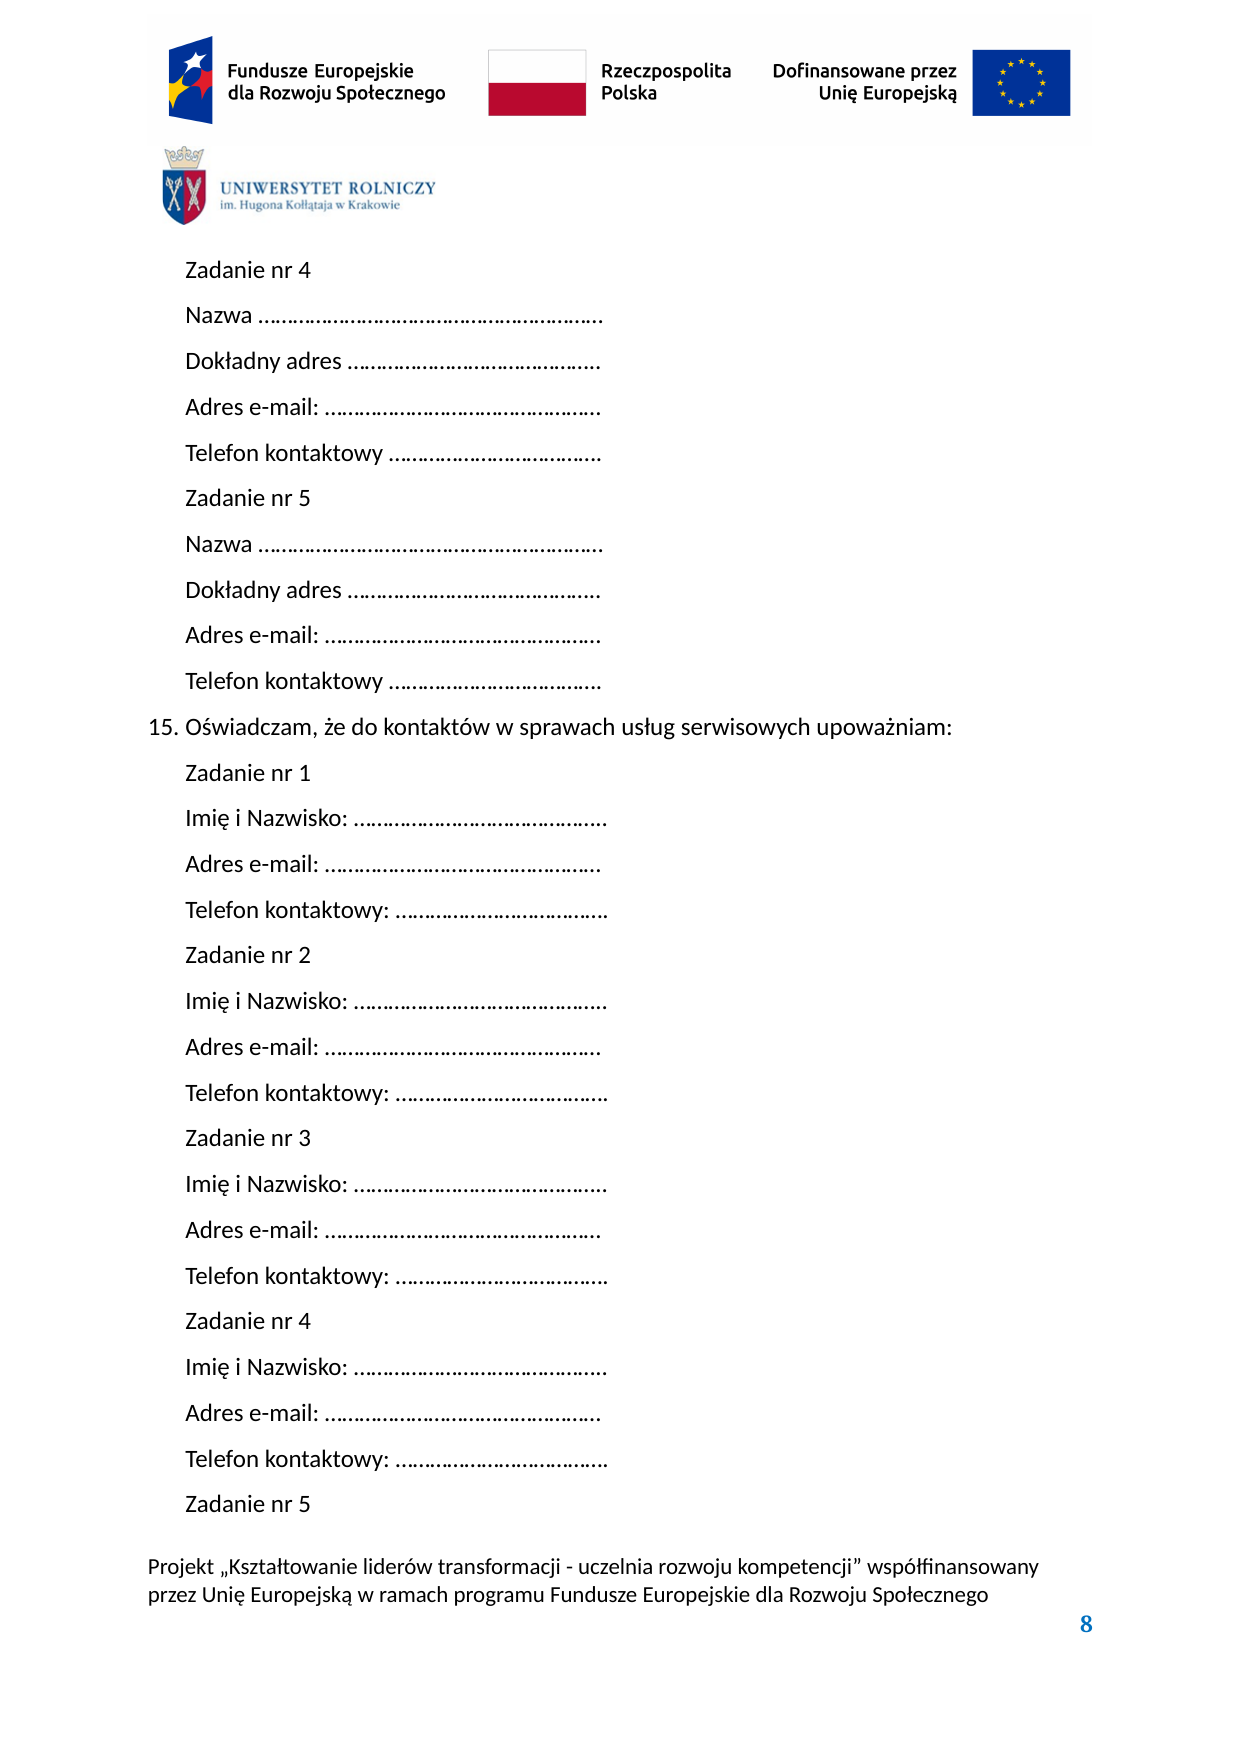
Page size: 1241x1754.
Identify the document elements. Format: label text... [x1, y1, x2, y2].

list Oświadczam, że do kontaktów w sprawach usług serwisowych upoważniam: [148, 711, 1093, 742]
text Telefon kontaktowy ………………………………. [185, 665, 1093, 696]
text Adres e-mail: ………………………………………… [185, 619, 1093, 650]
text Telefon kontaktowy ………………………………. [185, 437, 1093, 467]
text Imię i Nazwisko: …………………………………….. [185, 1351, 1093, 1382]
text Zadanie nr 3 [185, 1123, 1093, 1153]
text Imię i Nazwisko: …………………………………….. [185, 985, 1093, 1016]
text Telefon kontaktowy: ………………………………. [185, 1077, 1093, 1107]
text Zadanie nr 5 [185, 1488, 1093, 1519]
text Adres e-mail: ………………………………………… [185, 1397, 1093, 1427]
text Telefon kontaktowy: ………………………………. [185, 1443, 1093, 1473]
text Zadanie nr 1 [185, 757, 1093, 787]
text Adres e-mail: ………………………………………… [185, 1031, 1093, 1062]
text Adres e-mail: ………………………………………… [185, 1214, 1093, 1244]
text Imię i Nazwisko: …………………………………….. [185, 802, 1093, 833]
text Adres e-mail: ………………………………………… [185, 848, 1093, 879]
text Imię i Nazwisko: …………………………………….. [185, 1168, 1093, 1199]
text Nazwa …………………………………………………… [185, 299, 1093, 330]
text Telefon kontaktowy: ………………………………. [185, 1260, 1093, 1290]
picture [147, 14, 1092, 225]
text Zadanie nr 4 [185, 254, 1093, 284]
text Zadanie nr 4 [185, 1306, 1093, 1336]
text Nazwa …………………………………………………… [185, 528, 1093, 559]
text Telefon kontaktowy: ………………………………. [185, 894, 1093, 924]
text Adres e-mail: ………………………………………… [185, 391, 1093, 421]
text Dokładny adres …………………………………….. [185, 574, 1093, 604]
text Zadanie nr 2 [185, 940, 1093, 970]
text Dokładny adres …………………………………….. [185, 345, 1093, 376]
text Zadanie nr 5 [185, 482, 1093, 513]
